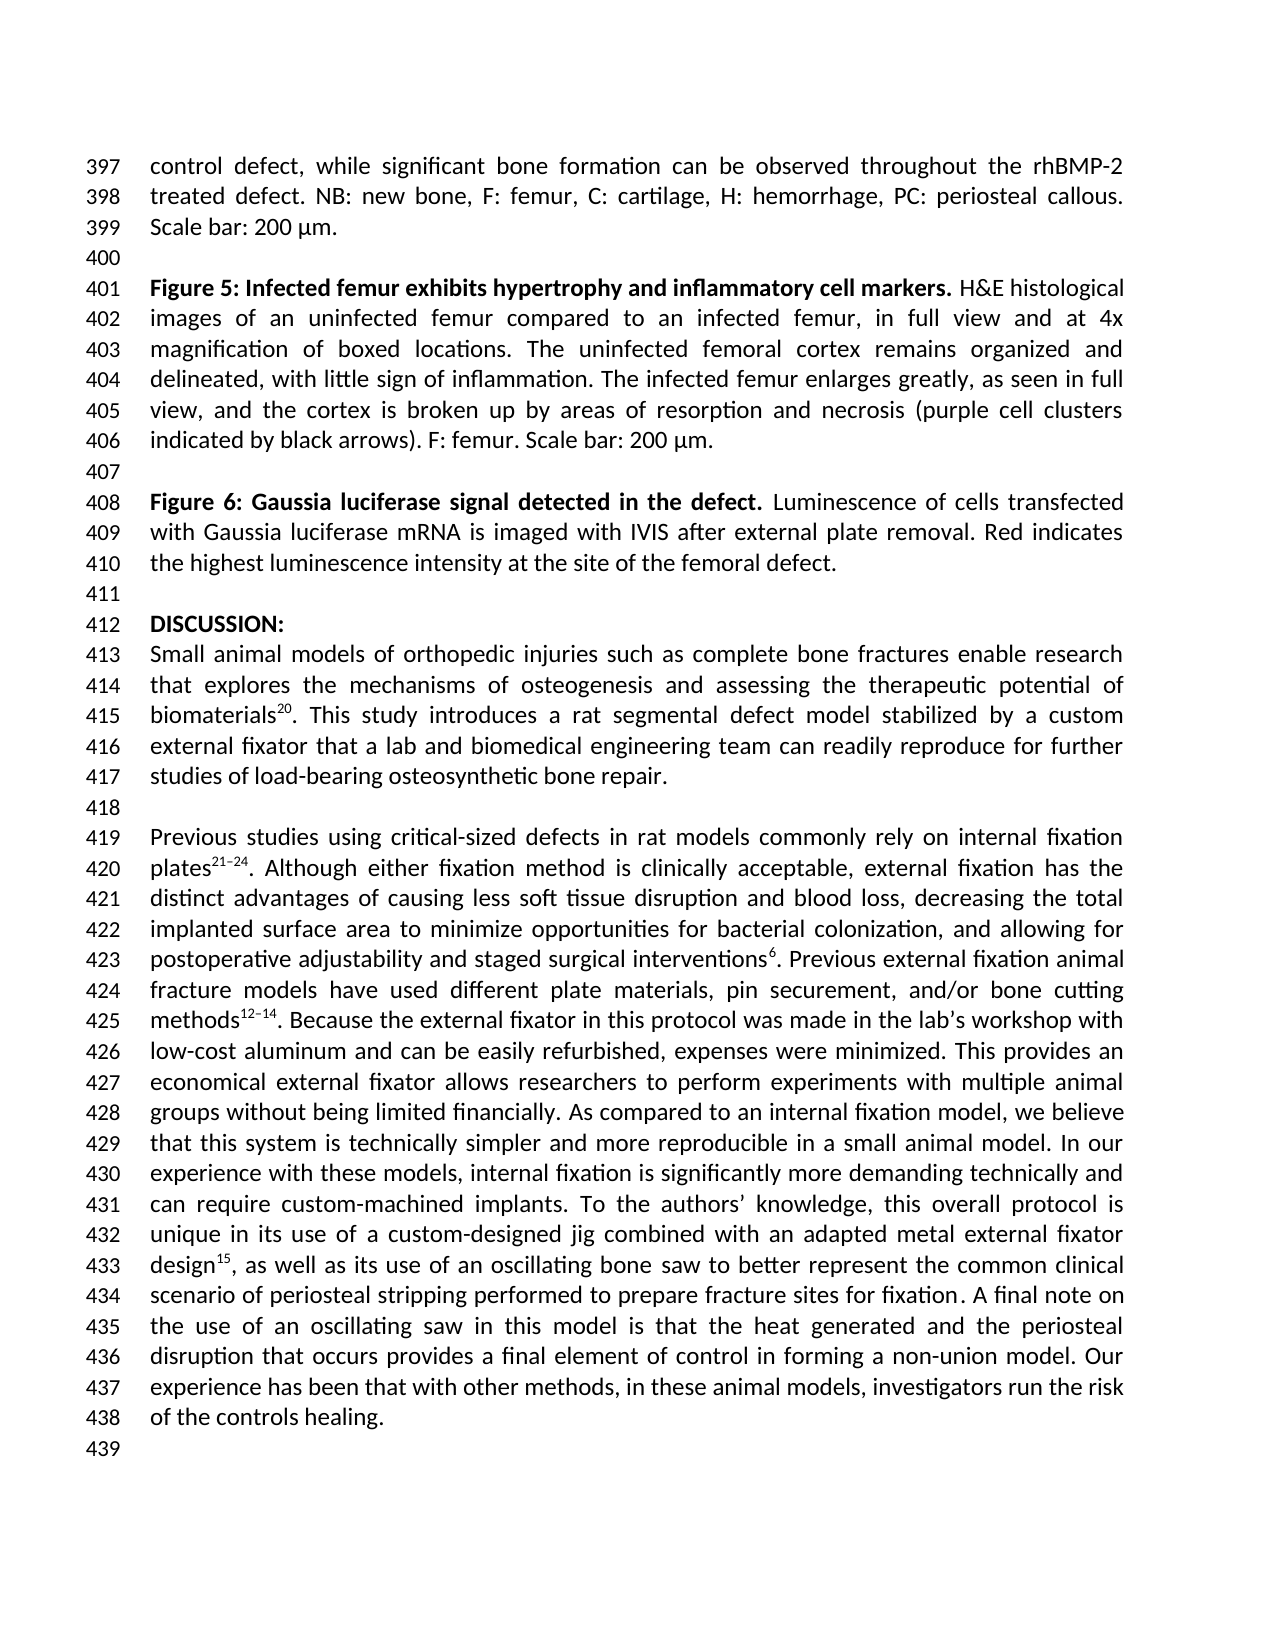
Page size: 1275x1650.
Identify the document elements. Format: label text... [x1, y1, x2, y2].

text Figure 6: Gaussia luciferase signal detected in the defect. Luminescence of cells transfected with Gaussia luciferase mRNA is imaged with IVIS after external plate removal. Red indicates the highest luminescence intensity at the site of the femoral defect. [150, 486, 1125, 577]
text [150, 150, 1125, 242]
text Small animal models of orthopedic injuries such as complete bone fractures enable research that explores the mechanisms of osteogenesis and assessing the therapeutic potential of biomaterials20. This study introduces a rat segmental defect model stabilized by a custom external fixator that a lab and biomedical engineering team can readily reproduce for further studies of load-bearing osteosynthetic bone repair. [150, 638, 1125, 791]
text Previous studies using critical-sized defects in rat models commonly rely on internal fixation plates21–24. Although either fixation method is clinically acceptable, external fixation has the distinct advantages of causing less soft tissue disruption and blood loss, decreasing the total implanted surface area to minimize opportunities for bacterial colonization, and allowing for postoperative adjustability and staged surgical interventions6. Previous external fixation animal fracture models have used different plate materials, pin securement, and/or bone cutting methods12–14. Because the external fixator in this protocol was made in the lab’s workshop with low-cost aluminum and can be easily refurbished, expenses were minimized. This provides an economical external fixator allows researchers to perform experiments with multiple animal groups without being limited financially. As compared to an internal fixation model, we believe that this system is technically simpler and more reproducible in a small animal model. In our experience with these models, internal fixation is significantly more demanding technically and can require custom-machined implants. To the authors’ knowledge, this overall protocol is unique in its use of a custom-designed jig combined with an adapted metal external fixator design15, as well as its use of an oscillating bone saw to better represent the common clinical scenario of periosteal stripping performed to prepare fracture sites for fixation. A final note on the use of an oscillating saw in this model is that the heat generated and the periosteal disruption that occurs provides a final element of control in forming a non-union model. Our experience has been that with other methods, in these animal models, investigators run the risk of the controls healing. [150, 821, 1125, 1432]
text Figure 5: Infected femur exhibits hypertrophy and inflammatory cell markers. H&E histological images of an uninfected femur compared to an infected femur, in full view and at 4x magnification of boxed locations. The uninfected femoral cortex remains organized and delineated, with little sign of inflammation. The infected femur enlarges greatly, as seen in full view, and the cortex is broken up by areas of resorption and necrosis (purple cell clusters indicated by black arrows). F: femur. Scale bar: 200 µm. [150, 272, 1125, 455]
text DISCUSSION: [150, 608, 1125, 638]
